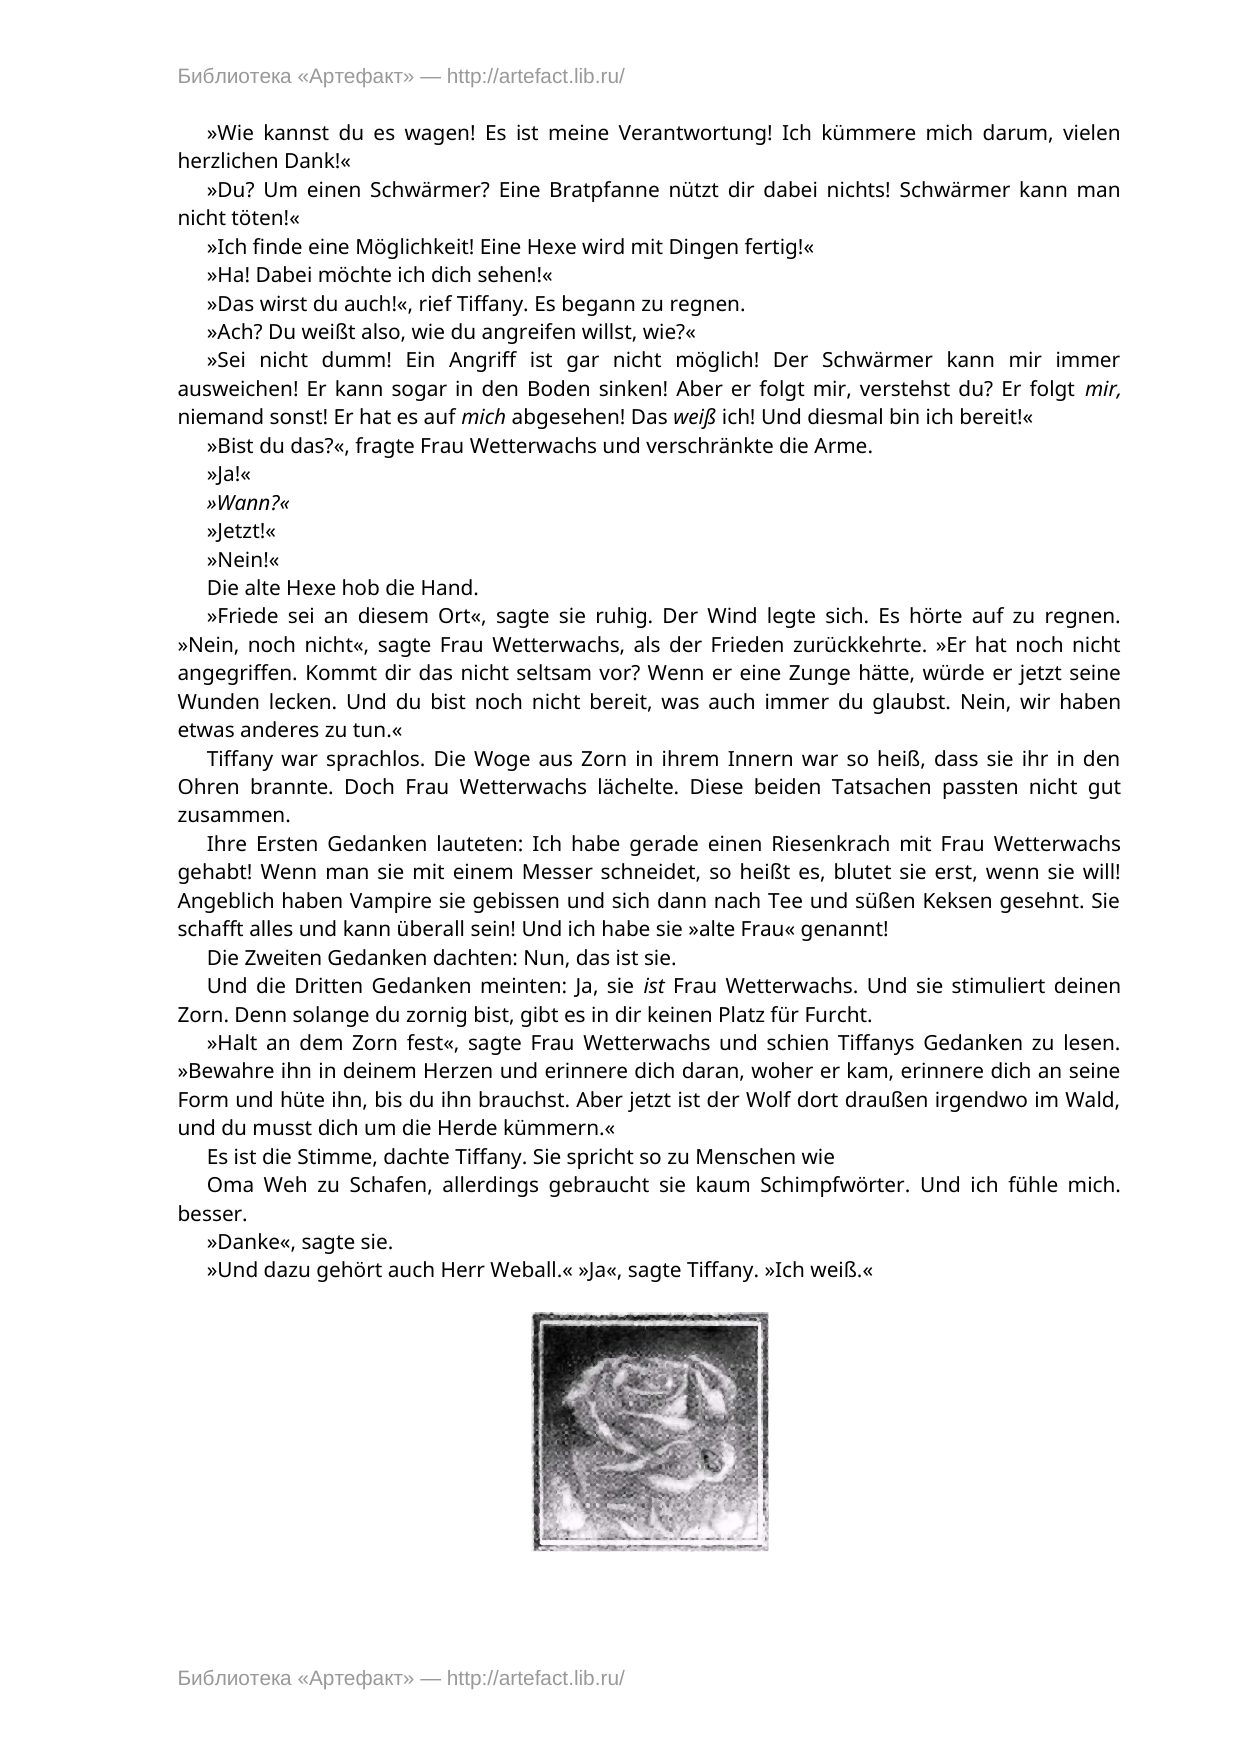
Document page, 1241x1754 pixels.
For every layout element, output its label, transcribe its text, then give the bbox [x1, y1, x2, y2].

text Tiffany war sprachlos. Die Woge aus Zorn in ihrem Innern war so heiß, dass sie ihr in den Ohren brannte. Doch Frau Wetterwachs lächelte. Diese beiden Tatsachen passten nicht gut zusammen. [177, 744, 1122, 829]
picture [531, 1312, 769, 1552]
text »Jetzt!« [177, 516, 1122, 545]
text »Halt an dem Zorn fest«, sagte Frau Wetterwachs und schien Tiffanys Gedanken zu lesen. »Bewahre ihn in deinem Herzen und erinnere dich daran, woher er kam, erinnere dich an seine Form und hüte ihn, bis du ihn brauchst. Aber jetzt ist der Wolf dort draußen irgendwo im Wald, und du musst dich um die Herde kümmern.« [177, 1028, 1122, 1142]
text »Danke«, sagte sie. [177, 1227, 1122, 1256]
text »Das wirst du auch!«, rief Tiffany. Es begann zu regnen. [177, 289, 1122, 317]
text Die Zweiten Gedanken dachten: Nun, das ist sie. [177, 943, 1122, 971]
text »Ich finde eine Möglichkeit! Eine Hexe wird mit Dingen fertig!« [177, 232, 1122, 260]
text Die alte Hexe hob die Hand. [177, 573, 1122, 602]
text »Bist du das?«, fragte Frau Wetterwachs und verschränkte die Arme. [177, 431, 1122, 459]
text »Friede sei an diesem Ort«, sagte sie ruhig. Der Wind legte sich. Es hörte auf zu regnen. »Nein, noch nicht«, sagte Frau Wetterwachs, als der Frieden zurückkehrte. »Er hat noch nicht angegriffen. Kommt dir das nicht seltsam vor? Wenn er eine Zunge hätte, würde er jetzt seine Wunden lecken. Und du bist noch nicht bereit, was auch immer du glaubst. Nein, wir haben etwas anderes zu tun.« [177, 602, 1122, 744]
text »Wann?« [177, 488, 1122, 516]
text »Wie kannst du es wagen! Es ist meine Verantwortung! Ich kümmere mich darum, vielen herzlichen Dank!« [177, 118, 1122, 175]
text »Und dazu gehört auch Herr Weball.« »Ja«, sagte Tiffany. »Ich weiß.« [177, 1256, 1122, 1284]
text »Du? Um einen Schwärmer? Eine Bratpfanne nützt dir dabei nichts! Schwärmer kann man nicht töten!« [177, 175, 1122, 232]
text »Ha! Dabei möchte ich dich sehen!« [177, 260, 1122, 289]
text »Sei nicht dumm! Ein Angriff ist gar nicht möglich! Der Schwärmer kann mir immer ausweichen! Er kann sogar in den Boden sinken! Aber er folgt mir, verstehst du? Er folgt mir, niemand sonst! Er hat es auf mich abgesehen! Das weiß ich! Und diesmal bin ich bereit!« [177, 346, 1122, 431]
text Oma Weh zu Schafen, allerdings gebraucht sie kaum Schimpfwörter. Und ich fühle mich. besser. [177, 1170, 1122, 1227]
text Es ist die Stimme, dachte Tiffany. Sie spricht so zu Menschen wie [177, 1142, 1122, 1170]
text Ihre Ersten Gedanken lauteten: Ich habe gerade einen Riesenkrach mit Frau Wetterwachs gehabt! Wenn man sie mit einem Messer schneidet, so heißt es, blutet sie erst, wenn sie will! Angeblich haben Vampire sie gebissen und sich dann nach Tee und süßen Keksen gesehnt. Sie schafft alles und kann überall sein! Und ich habe sie »alte Frau« genannt! [177, 829, 1122, 943]
text »Ach? Du weißt also, wie du angreifen willst, wie?« [177, 317, 1122, 346]
text Und die Dritten Gedanken meinten: Ja, sie ist Frau Wetterwachs. Und sie stimuliert deinen Zorn. Denn solange du zornig bist, gibt es in dir keinen Platz für Furcht. [177, 971, 1122, 1028]
text »Ja!« [177, 459, 1122, 488]
text »Nein!« [177, 545, 1122, 573]
